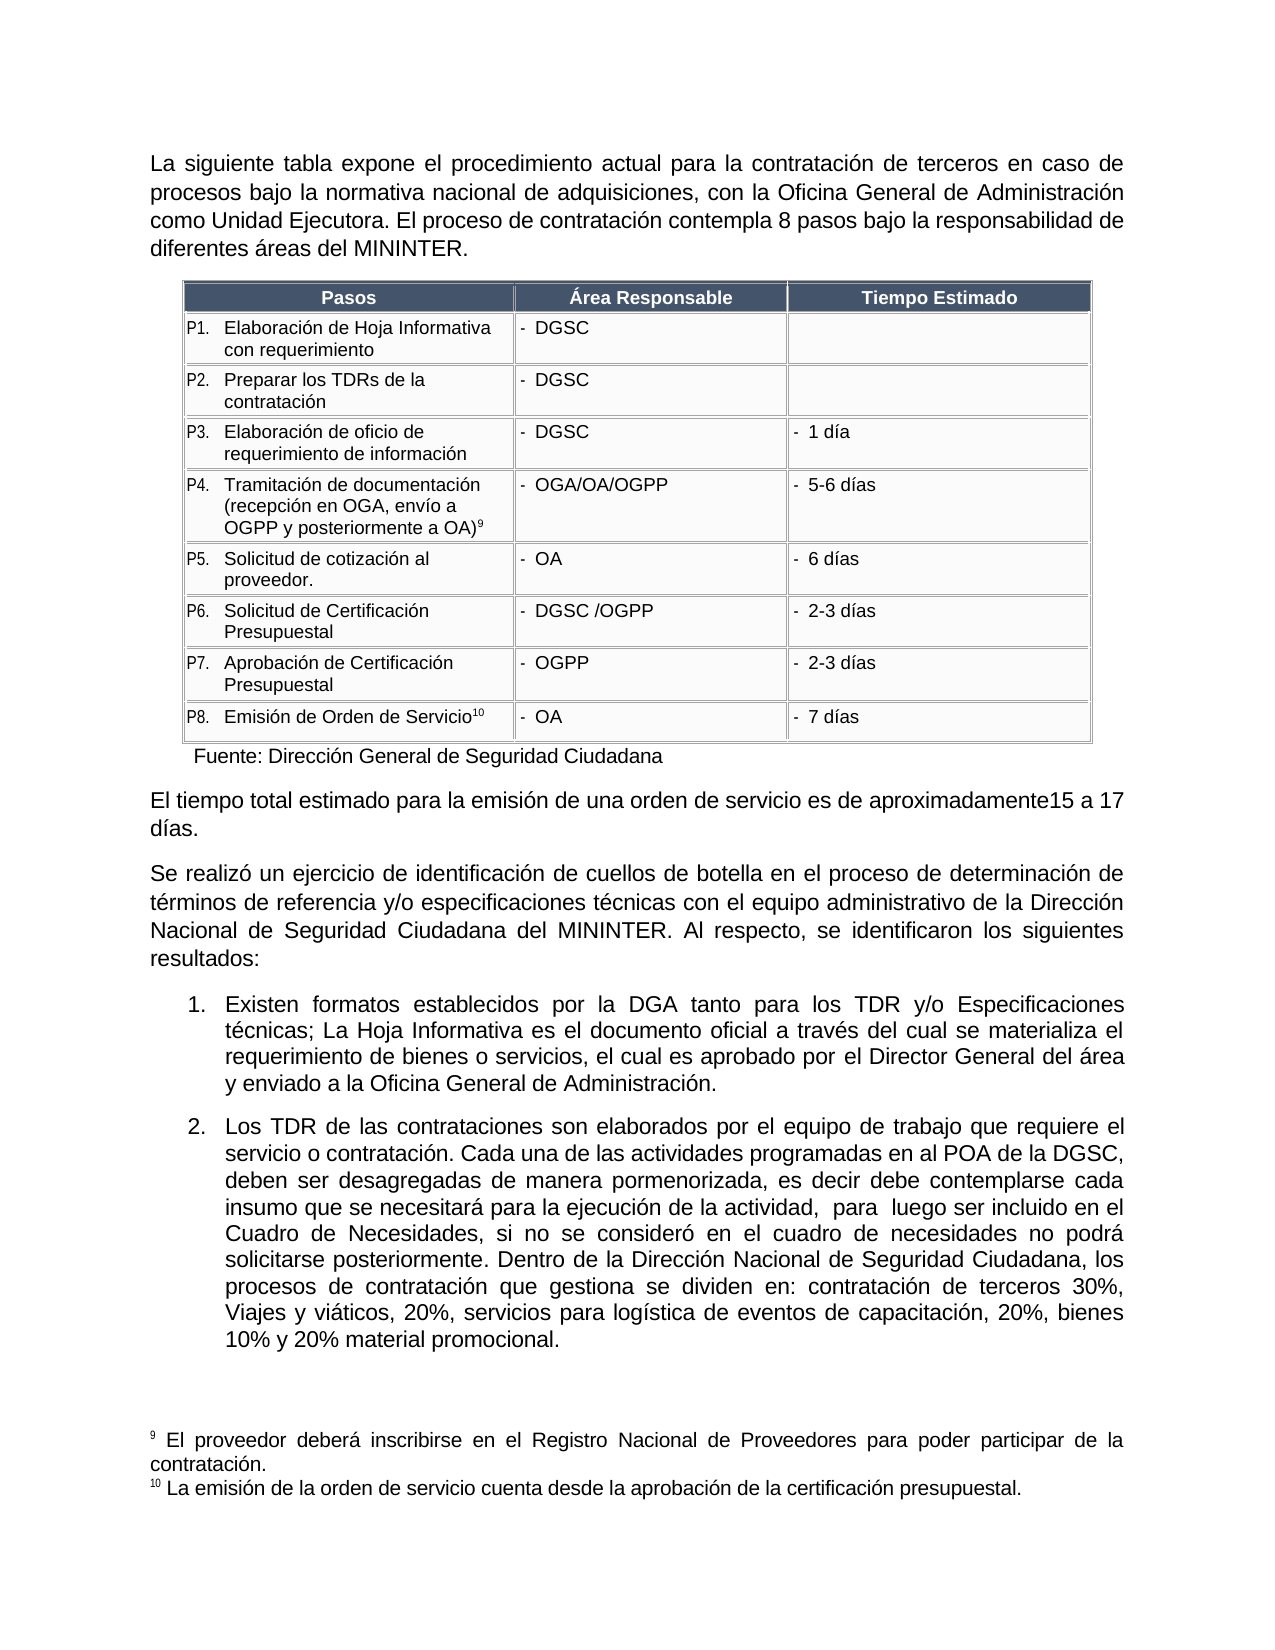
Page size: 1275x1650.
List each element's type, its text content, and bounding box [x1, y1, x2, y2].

table_header Área Responsable [514, 284, 787, 311]
table_cell Emisión de Orden de Servicio [184, 700, 514, 741]
table_cell DGSC [516, 419, 786, 467]
table_cell Elaboración de Hoja Informativa con requerimiento [184, 311, 514, 363]
table_cell OGPP [516, 649, 786, 700]
table_header Tiempo Estimado [788, 284, 1090, 311]
text El tiempo total estimado para la emisión de una orden de servicio es de aproximadamente15 a 17 días. [150, 787, 1125, 841]
table_cell DGSC [516, 314, 786, 363]
table_cell [788, 311, 1091, 363]
table_cell [788, 363, 1091, 415]
table_cell DGSC [516, 366, 786, 415]
table_cell OA [516, 544, 786, 593]
table_cell Tramitación de documentación (recepción en OGA, envío a OGPP y posteriormente a OA) [185, 468, 513, 541]
table_cell 5-6 días [789, 468, 1090, 541]
table_cell Solicitud de cotización al proveedor. [184, 541, 514, 593]
table_cell 2-3 días [789, 594, 1090, 646]
table_cell Preparar los TDRs de la contratación [184, 363, 514, 415]
list Los TDR de las contrataciones son elaborados por el equipo de trabajo que requiere el servicio o contratación. Cada una de las actividades programadas en al POA de la DGSC, deben ser desagregadas de manera pormenorizada, es decir debe contemplarse cada insumo que se necesitará para la ejecución de la actividad, para luego ser incluido en el Cuadro de Necesidades, si no se consideró en el cuadro de necesidades no podrá solicitarse posteriormente. Dentro de la Dirección Nacional de Seguridad Ciudadana, los procesos de contratación que gestiona se dividen en: contratación de terceros 30%, Viajes y viáticos, 20%, servicios para logística de eventos de capacitación, 20%, bienes 10% y 20% material promocional. [187, 1113, 1125, 1352]
table_header Pasos [185, 284, 514, 311]
table_cell DGSC /OGPP [516, 597, 786, 646]
table_cell 2-3 días [789, 646, 1090, 700]
table_cell 1 día [788, 415, 1091, 467]
table_cell OA [514, 703, 787, 741]
table_cell Solicitud de Certificación Presupuestal [185, 594, 513, 646]
table_cell 7 días [788, 700, 1091, 741]
table_cell Elaboración de oficio de requerimiento de información [184, 415, 514, 467]
list Existen formatos establecidos por la DGA tanto para los TDR y/o Especificaciones técnicas; La Hoja Informativa es el documento oficial a través del cual se materializa el requerimiento de bienes o servicios, el cual es aprobado por el Director General del área y enviado a la Oficina General de Administración. [187, 991, 1125, 1096]
text Se realizó un ejercicio de identificación de cuellos de botella en el proceso de determinación de términos de referencia y/o especificaciones técnicas con el equipo administrativo de la Dirección Nacional de Seguridad Ciudadana del MININTER. Al respecto, se identificaron los siguientes resultados: [150, 860, 1125, 972]
table_cell Aprobación de Certificación Presupuestal [185, 646, 513, 700]
table_cell OGA/OA/OGPP [516, 471, 786, 541]
text La siguiente tabla expone el procedimiento actual para la contratación de terceros en caso de procesos bajo la normativa nacional de adquisiciones, con la Oficina General de Administración como Unidad Ejecutora. El proceso de contratación contempla 8 pasos bajo la responsabilidad de diferentes áreas del MININTER. [150, 150, 1125, 262]
table_cell 6 días [788, 541, 1091, 593]
text Fuente: Dirección General de Seguridad Ciudadana [150, 744, 1125, 768]
